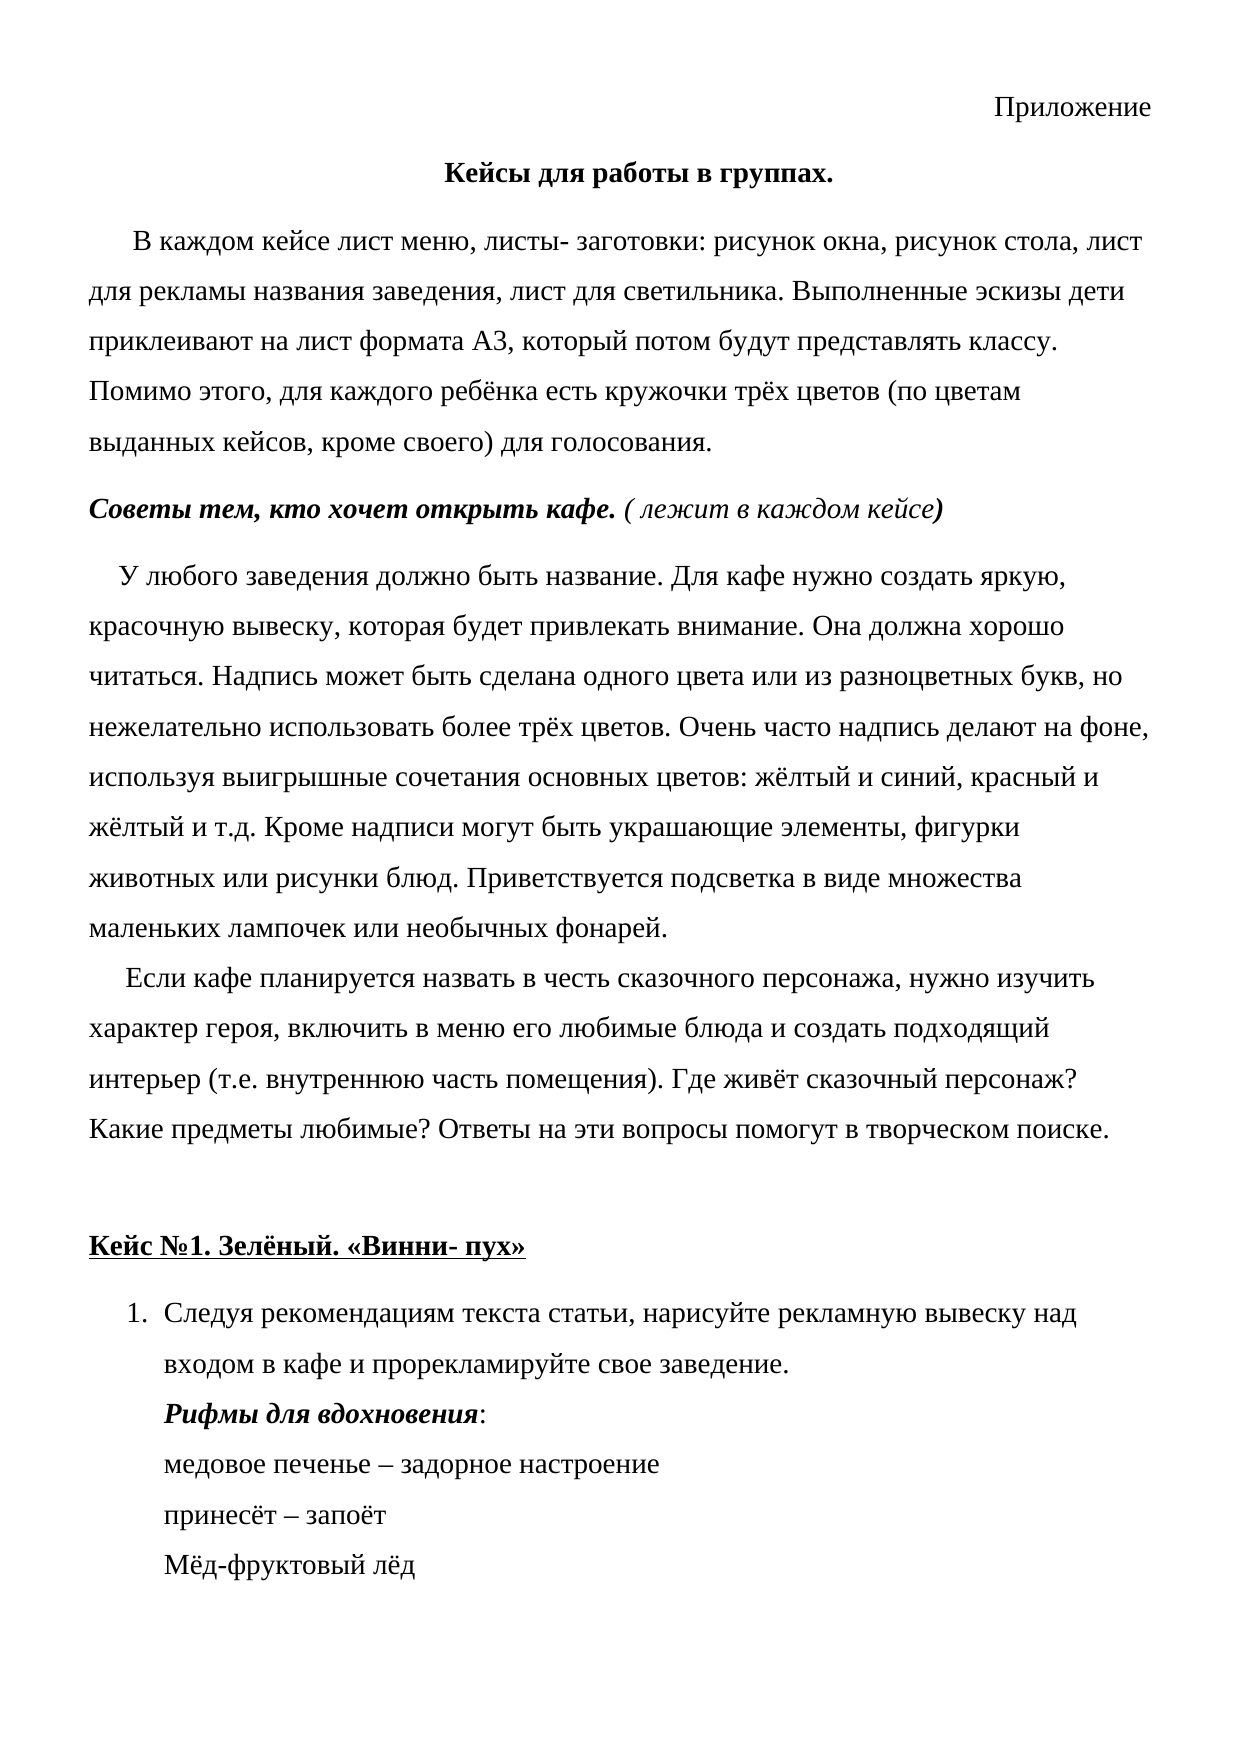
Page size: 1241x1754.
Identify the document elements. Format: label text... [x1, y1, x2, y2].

text Советы тем, кто хочет открыть кафе. ( лежит в каждом кейсе) [89, 491, 1152, 524]
text В каждом кейсе лист меню, листы- заготовки: рисунок окна, рисунок стола, лист для рекламы названия заведения, лист для светильника. Выполненные эскизы дети приклеивают на лист формата А3, который потом будут представлять классу. Помимо этого, для каждого ребёнка есть кружочки трёх цветов (по цветам выданных кейсов, кроме своего) для голосования. [89, 223, 1152, 457]
list Следуя рекомендациям текста статьи, нарисуйте рекламную вывеску над входом в кафе и прорекламируйте свое заведение. [126, 1296, 1152, 1379]
text Приложение [126, 89, 1152, 122]
list Рифмы для вдохновения: [164, 1396, 1152, 1430]
text Кейсы для работы в группах. [126, 156, 1152, 189]
list принесёт – запоёт [164, 1497, 1152, 1530]
text Если кафе планируется назвать в честь сказочного персонажа, нужно изучить характер героя, включить в меню его любимые блюда и создать подходящий интерьер (т.е. внутреннюю часть помещения). Где живёт сказочный персонаж? Какие предметы любимые? Ответы на эти вопросы помогут в творческом поиске. [89, 960, 1152, 1145]
list Мёд-фруктовый лёд [164, 1547, 1152, 1581]
list медовое печенье – задорное настроение [164, 1446, 1152, 1480]
text Кейс №1. Зелёный. «Винни- пух» [89, 1228, 1152, 1262]
text У любого заведения должно быть название. Для кафе нужно создать яркую, красочную вывеску, которая будет привлекать внимание. Она должна хорошо читаться. Надпись может быть сделана одного цвета или из разноцветных букв, но нежелательно использовать более трёх цветов. Очень часто надпись делают на фоне, используя выигрышные сочетания основных цветов: жёлтый и синий, красный и жёлтый и т.д. Кроме надписи могут быть украшающие элементы, фигурки животных или рисунки блюд. Приветствуется подсветка в виде множества маленьких лампочек или необычных фонарей. [89, 558, 1152, 943]
